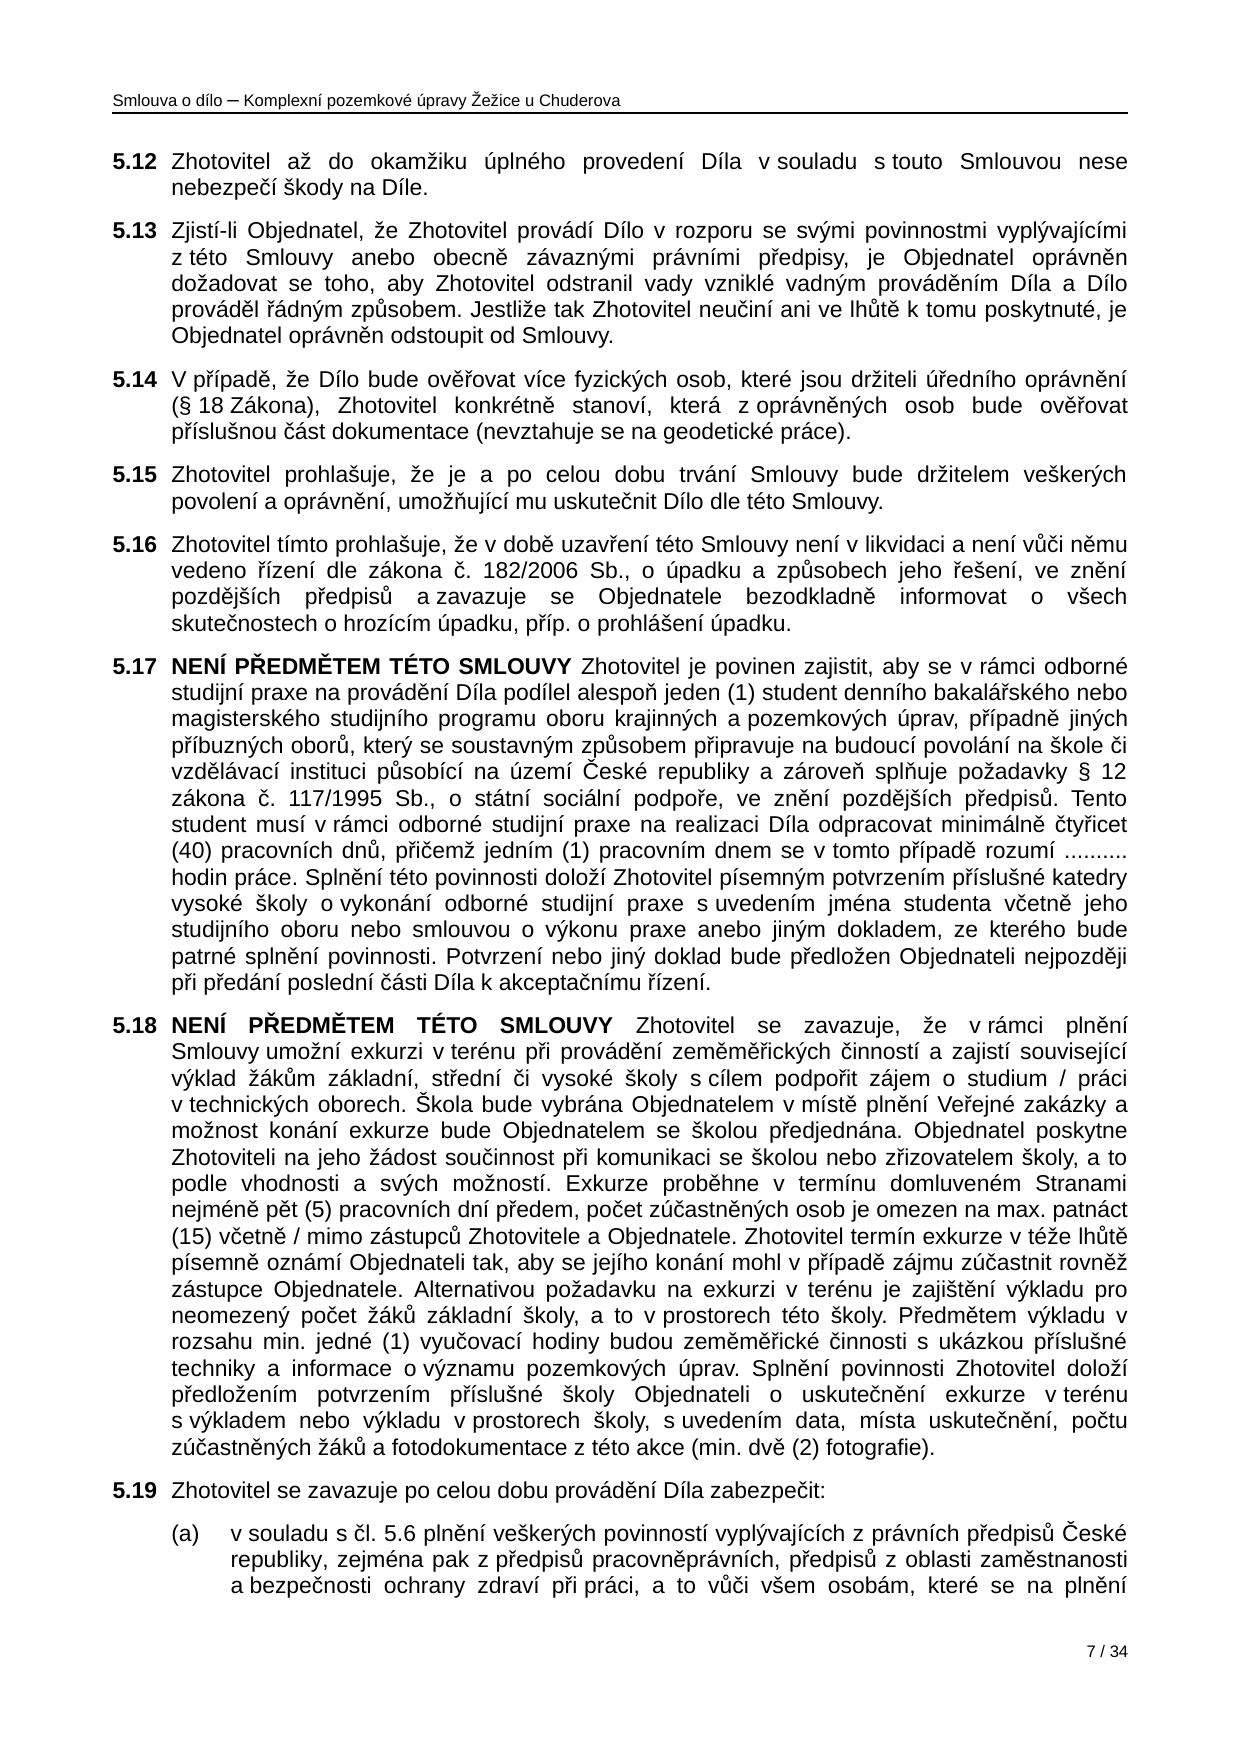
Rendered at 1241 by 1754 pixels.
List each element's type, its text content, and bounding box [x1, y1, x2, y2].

text Zhotovitel až do okamžiku úplného provedení Díla v souladu s touto Smlouvou nese nebezpečí škody na Díle. [112, 148, 1128, 200]
text Zhotovitel se zavazuje po celou dobu provádění Díla zabezpečit: [112, 1477, 1128, 1503]
text Zjistí-li Objednatel, že Zhotovitel provádí Dílo v rozporu se svými povinnostmi vyplývajícími z této Smlouvy anebo obecně závaznými právními předpisy, je Objednatel oprávněn dožadovat se toho, aby Zhotovitel odstranil vady vzniklé vadným prováděním Díla a Dílo prováděl řádným způsobem. Jestliže tak Zhotovitel neučiní ani ve lhůtě k tomu poskytnuté, je Objednatel oprávněn odstoupit od Smlouvy. [112, 217, 1128, 349]
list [171, 1520, 1128, 1599]
text NENÍ PŘEDMĚTEM TÉTO SMLOUVY Zhotovitel se zavazuje, že v rámci plnění Smlouvy umožní exkurzi v terénu při provádění zeměměřických činností a zajistí související výklad žákům základní, střední či vysoké školy s cílem podpořit zájem o studium / práci v technických oborech. Škola bude vybrána Objednatelem v místě plnění Veřejné zakázky a možnost konání exkurze bude Objednatelem se školou předjednána. Objednatel poskytne Zhotoviteli na jeho žádost součinnost při komunikaci se školou nebo zřizovatelem školy, a to podle vhodnosti a svých možností. Exkurze proběhne v termínu domluveném Stranami nejméně pět (5) pracovních dní předem, počet zúčastněných osob je omezen na max. patnáct (15) včetně / mimo zástupců Zhotovitele a Objednatele. Zhotovitel termín exkurze v téže lhůtě písemně oznámí Objednateli tak, aby se jejího konání mohl v případě zájmu zúčastnit rovněž zástupce Objednatele. Alternativou požadavku na exkurzi v terénu je zajištění výkladu pro neomezený počet žáků základní školy, a to v prostorech této školy. Předmětem výkladu v rozsahu min. jedné (1) vyučovací hodiny budou zeměměřické činnosti s ukázkou příslušné techniky a informace o významu pozemkových úprav. Splnění povinnosti Zhotovitel doloží předložením potvrzením příslušné školy Objednateli o uskutečnění exkurze v terénu s výkladem nebo výkladu v prostorech školy, s uvedením data, místa uskutečnění, počtu zúčastněných žáků a fotodokumentace z této akce (min. dvě (2) fotografie). [112, 1012, 1128, 1460]
text NENÍ PŘEDMĚTEM TÉTO SMLOUVY Zhotovitel je povinen zajistit, aby se v rámci odborné studijní praxe na provádění Díla podílel alespoň jeden (1) student denního bakalářského nebo magisterského studijního programu oboru krajinných a pozemkových úprav, případně jiných příbuzných oborů, který se soustavným způsobem připravuje na budoucí povolání na škole či vzdělávací instituci působící na území České republiky a zároveň splňuje požadavky § 12 zákona č. 117/1995 Sb., o státní sociální podpoře, ve znění pozdějších předpisů. Tento student musí v rámci odborné studijní praxe na realizaci Díla odpracovat minimálně čtyřicet (40) pracovních dnů, přičemž jedním (1) pracovním dnem se v tomto případě rozumí .......... hodin práce. Splnění této povinnosti doloží Zhotovitel písemným potvrzením příslušné katedry vysoké školy o vykonání odborné studijní praxe s uvedením jména studenta včetně jeho studijního oboru nebo smlouvou o výkonu praxe anebo jiným dokladem, ze kterého bude patrné splnění povinnosti. Potvrzení nebo jiný doklad bude předložen Objednateli nejpozději při předání poslední části Díla k akceptačnímu řízení. [112, 653, 1128, 995]
text V případě, že Dílo bude ověřovat více fyzických osob, které jsou držiteli úředního oprávnění (§ 18 Zákona), Zhotovitel konkrétně stanoví, která z oprávněných osob bude ověřovat příslušnou část dokumentace (nevztahuje se na geodetické práce). [112, 366, 1128, 444]
text Zhotovitel tímto prohlašuje, že v době uzavření této Smlouvy není v likvidaci a není vůči němu vedeno řízení dle zákona č. 182/2006 Sb., o úpadku a způsobech jeho řešení, ve znění pozdějších předpisů a zavazuje se Objednatele bezodkladně informovat o všech skutečnostech o hrozícím úpadku, příp. o prohlášení úpadku. [112, 531, 1128, 636]
text Zhotovitel prohlašuje, že je a po celou dobu trvání Smlouvy bude držitelem veškerých povolení a oprávnění, umožňující mu uskutečnit Dílo dle této Smlouvy. [112, 461, 1128, 514]
